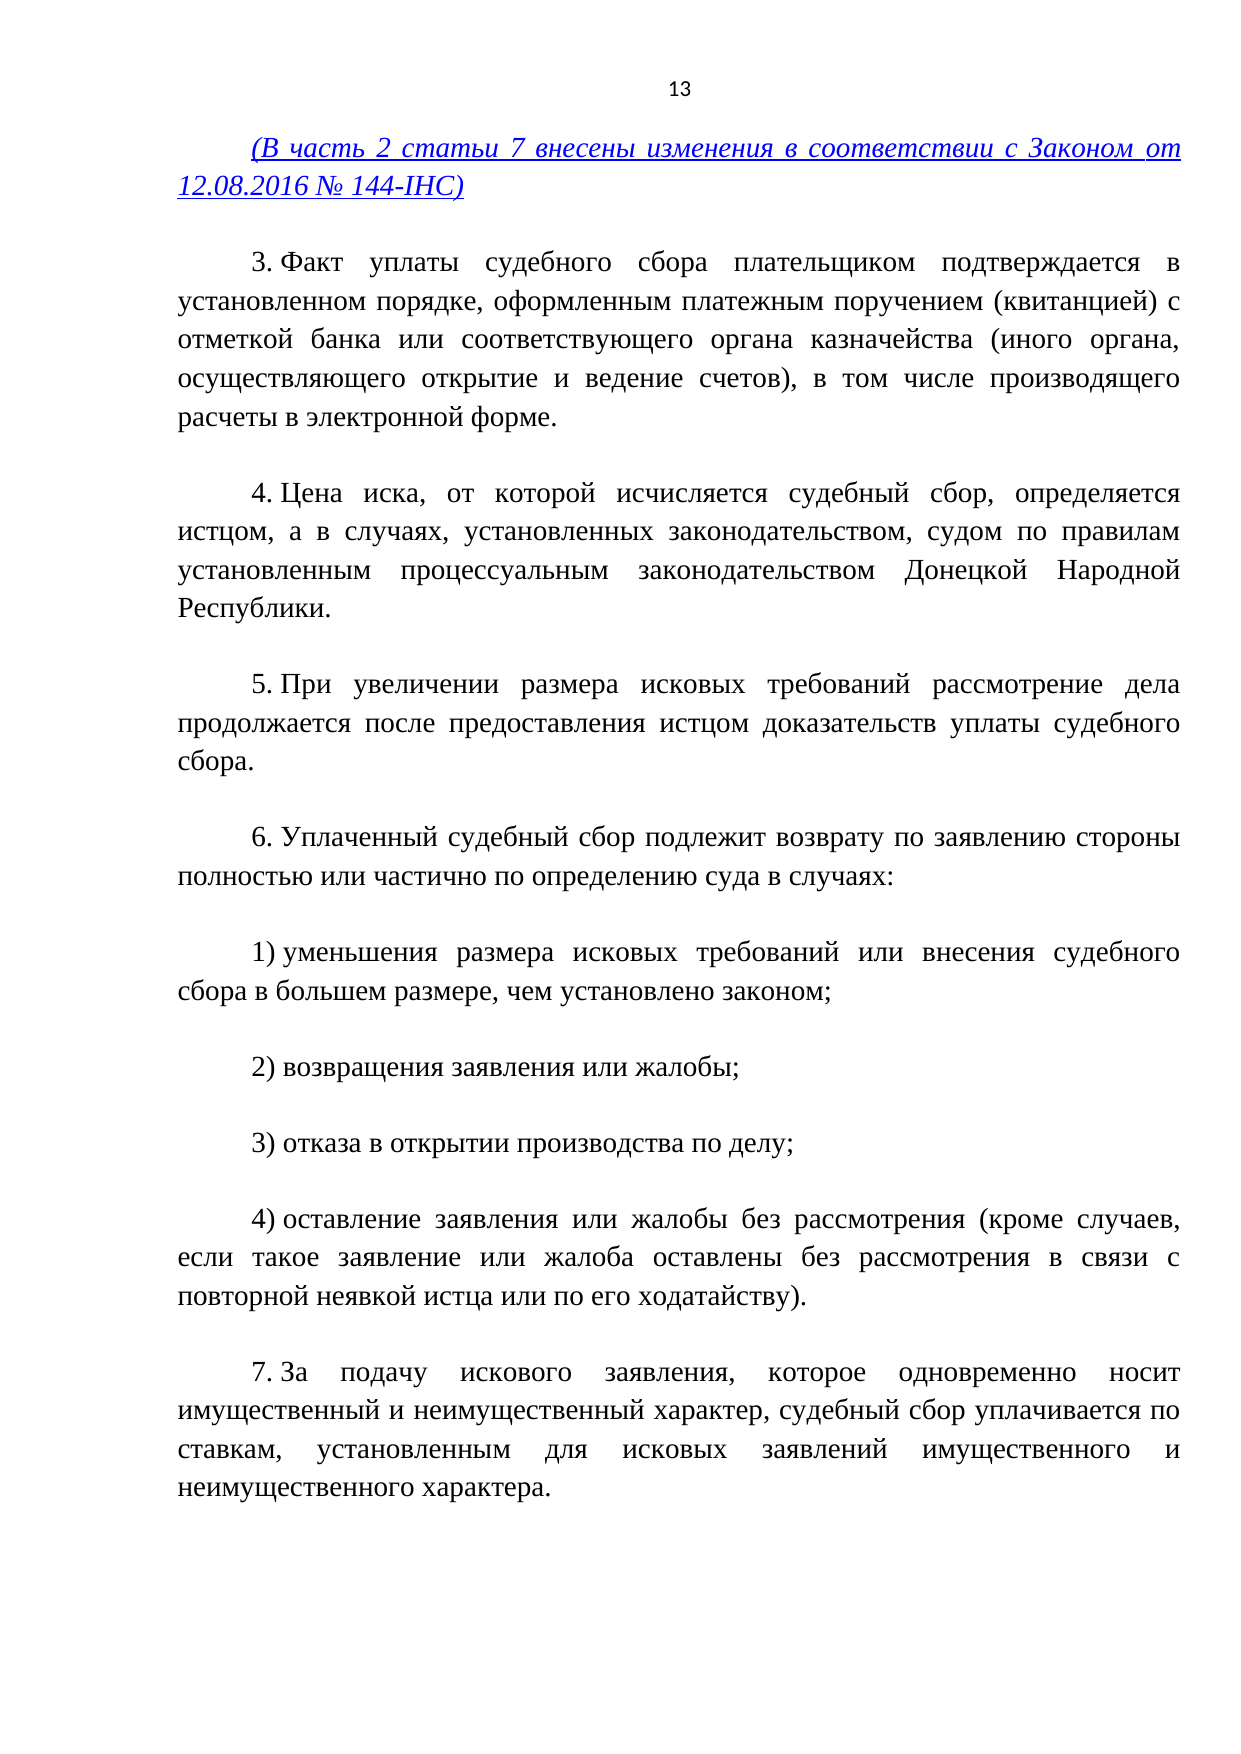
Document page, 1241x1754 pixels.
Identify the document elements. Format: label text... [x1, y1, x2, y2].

text 6. Уплаченный судебный сбор подлежит возврату по заявлению стороны полностью или частично по определению суда в случаях: [177, 819, 1181, 892]
text 4. Цена иска, от которой исчисляется судебный сбор, определяется истцом, а в случаях, установленных законодательством, судом по правилам установленным процессуальным законодательством Донецкой Народной Республики. [177, 475, 1181, 624]
text 4) оставление заявления или жалобы без рассмотрения (кроме случаев, если такое заявление или жалоба оставлены без рассмотрения в связи с повторной неявкой истца или по его ходатайству). [177, 1201, 1181, 1311]
text 2) возвращения заявления или жалобы; [177, 1049, 1181, 1082]
text 3. Факт уплаты судебного сбора плательщиком подтверждается в установленном порядке, оформленным платежным поручением (квитанцией) с отметкой банка или соответствующего органа казначейства (иного органа, осуществляющего открытие и ведение счетов), в том числе производящего расчеты в электронной форме. [177, 244, 1181, 432]
text 3) отказа в открытии производства по делу; [177, 1125, 1181, 1158]
text 1) уменьшения размера исковых требований или внесения судебного сбора в большем размере, чем установлено законом; [177, 934, 1181, 1006]
list (В часть 2 статьи 7 внесены изменения в соответствии с Законом от 12.08.2016 № 144-IНС) [177, 130, 1181, 202]
text 5. При увеличении размера исковых требований рассмотрение дела продолжается после предоставления истцом доказательств уплаты судебного сбора. [177, 666, 1181, 777]
text 7. За подачу искового заявления, которое одновременно носит имущественный и неимущественный характер, судебный сбор уплачивается по ставкам, установленным для исковых заявлений имущественного и неимущественного характера. [177, 1354, 1181, 1503]
